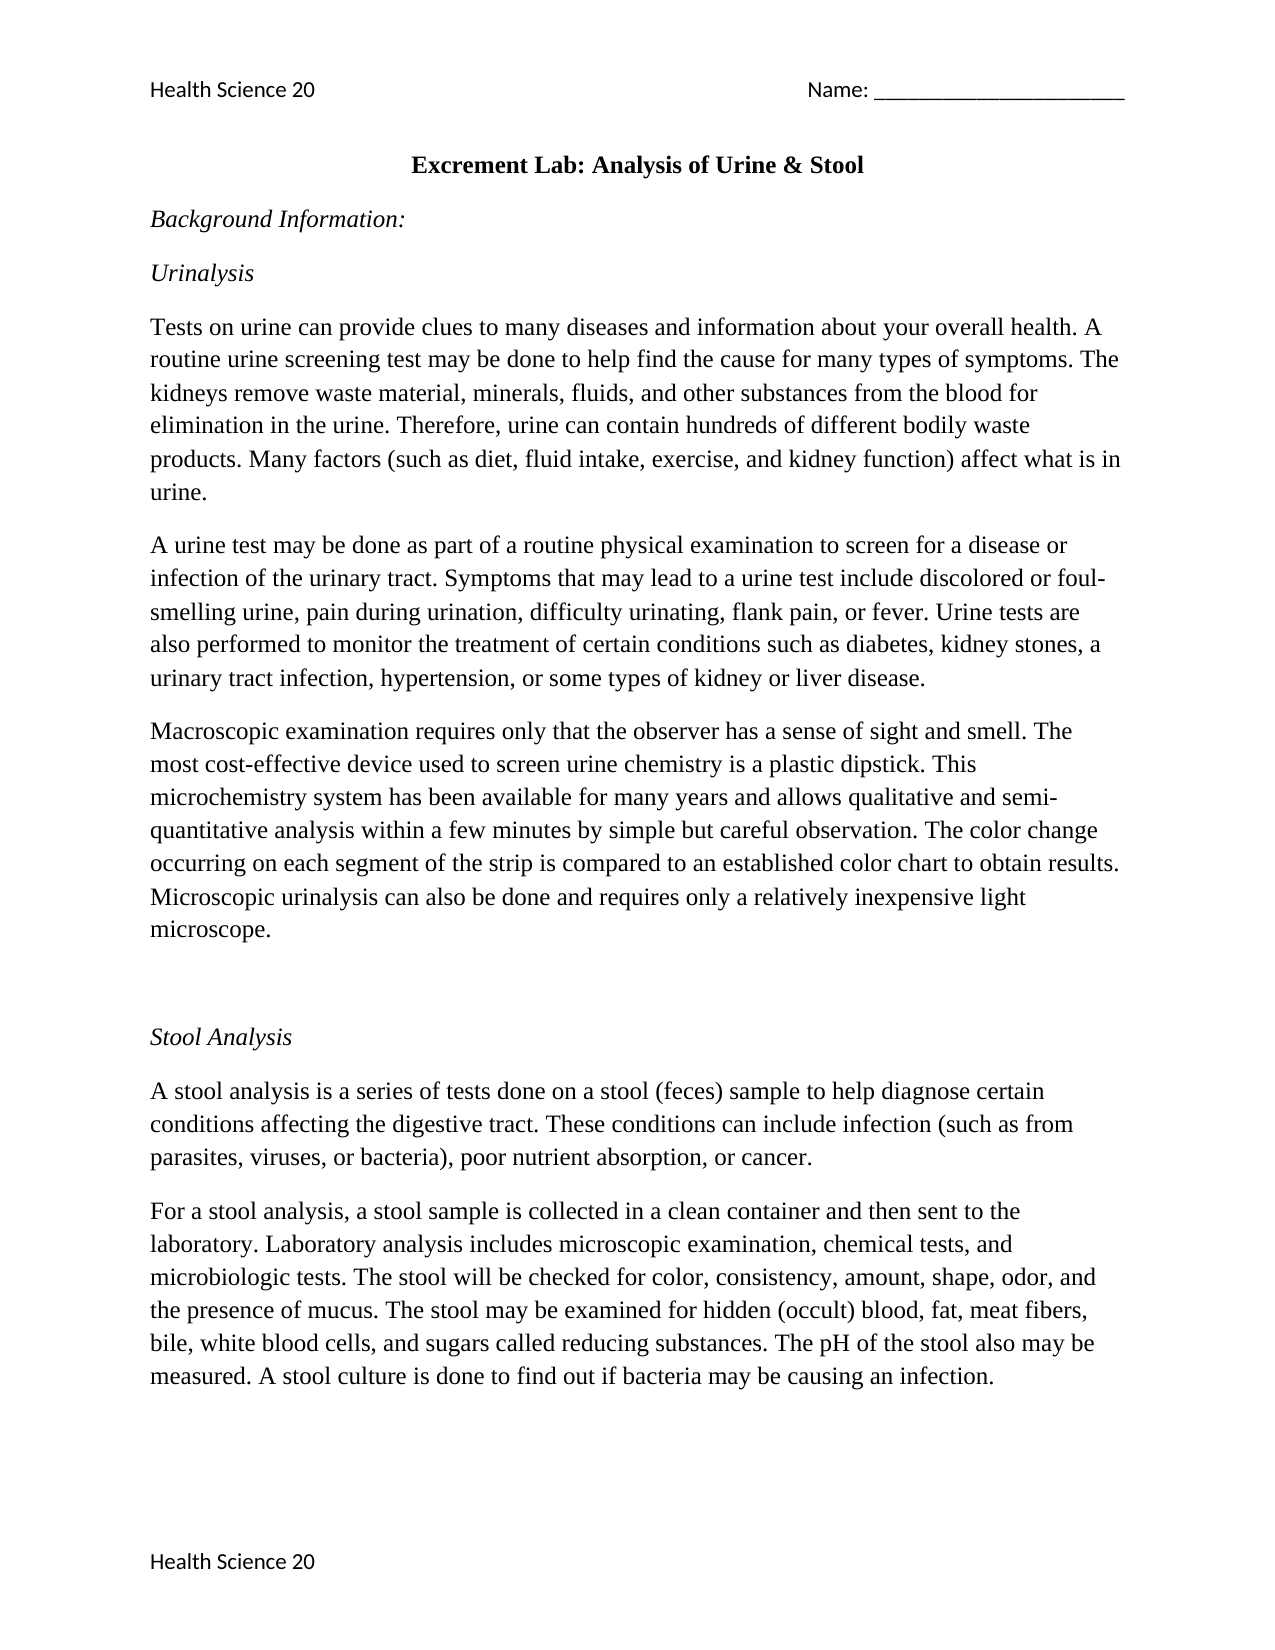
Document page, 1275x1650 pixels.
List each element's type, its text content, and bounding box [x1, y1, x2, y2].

text Tests on urine can provide clues to many diseases and information about your overall health. A routine urine screening test may be done to help find the cause for many types of symptoms. The kidneys remove waste material, minerals, fluids, and other substances from the blood for elimination in the urine. Therefore, urine can contain hundreds of different bodily waste products. Many factors (such as diet, fluid intake, exercise, and kidney function) affect what is in urine. [150, 312, 1125, 505]
text A urine test may be done as part of a routine physical examination to screen for a disease or infection of the urinary tract. Symptoms that may lead to a urine test include discolored or foul-smelling urine, pain during urination, difficulty urinating, flank pain, or fever. Urine tests are also performed to monitor the treatment of certain conditions such as diabetes, kidney stones, a urinary tract infection, hypertension, or some types of kidney or liver disease. [150, 531, 1125, 691]
text Stool Analysis [150, 1022, 1125, 1051]
text Excrement Lab: Analysis of Urine & Stool [150, 150, 1125, 179]
text Background Information: [150, 204, 1125, 233]
text Urinalysis [150, 258, 1125, 286]
text For a stool analysis, a stool sample is collected in a clean container and then sent to the laboratory. Laboratory analysis includes microscopic examination, chemical tests, and microbiologic tests. The stool will be checked for color, consistency, amount, shape, odor, and the presence of mucus. The stool may be examined for hidden (occult) blood, fat, meat fibers, bile, white blood cells, and sugars called reducing substances. The pH of the stool also may be measured. A stool culture is done to find out if bacteria may be causing an infection. [150, 1196, 1125, 1390]
text A stool analysis is a series of tests done on a stool (feces) sample to help diagnose certain conditions affecting the digestive tract. These conditions can include infection (such as from parasites, viruses, or bacteria), poor nutrient absorption, or cancer. [150, 1076, 1125, 1171]
text Macroscopic examination requires only that the observer has a sense of sight and smell. The most cost-effective device used to screen urine chemistry is a plastic dipstick. This microchemistry system has been available for many years and allows qualitative and semi-quantitative analysis within a few minutes by simple but careful observation. The color change occurring on each segment of the strip is compared to an established color chart to obtain results. Microscopic urinalysis can also be done and requires only a relatively inexpensive light microscope. [150, 716, 1125, 943]
